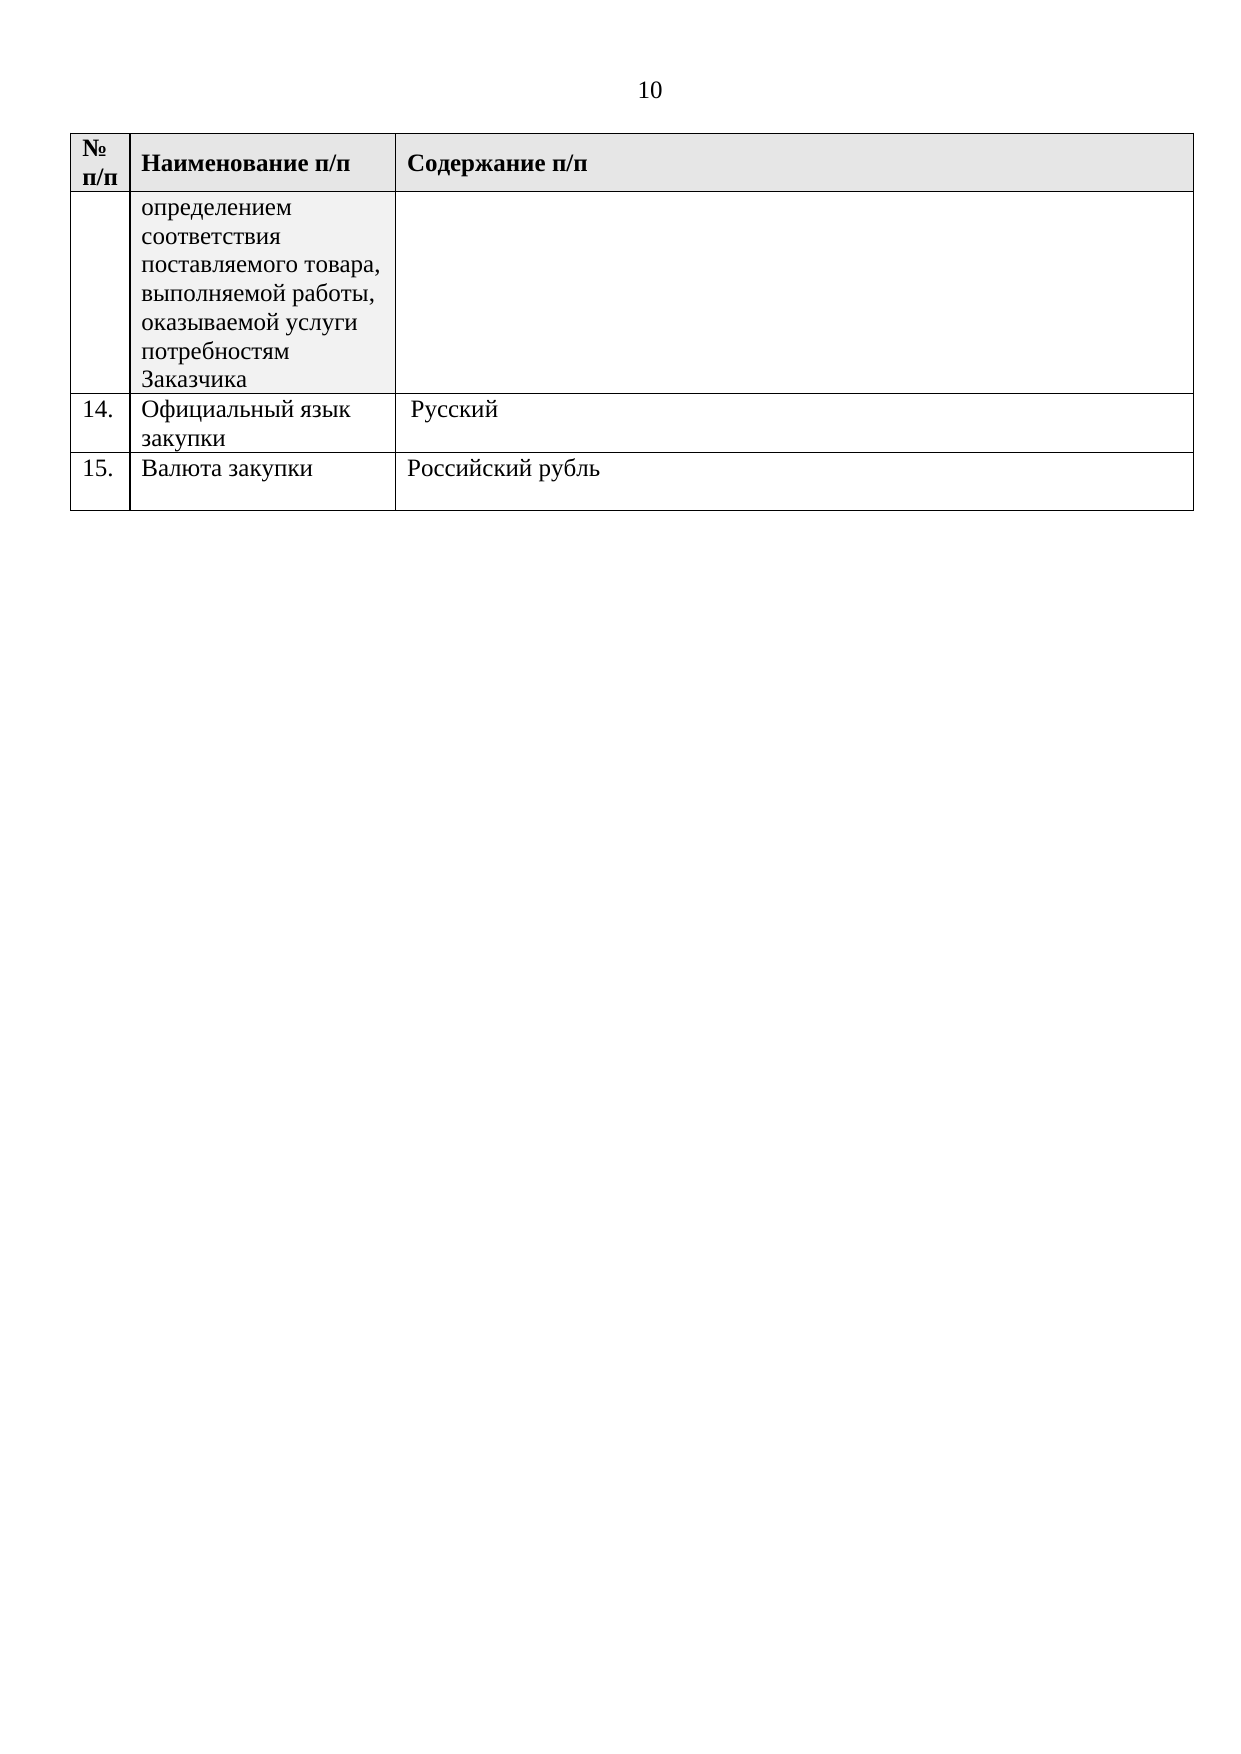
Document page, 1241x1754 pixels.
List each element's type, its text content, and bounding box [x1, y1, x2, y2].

table_header Содержание п/п [396, 134, 1193, 191]
table_cell [71, 394, 129, 452]
table_cell [71, 192, 129, 393]
table_cell Официальный язык закупки [131, 394, 395, 452]
table_header № п/п [71, 134, 129, 191]
table_cell Российский рубль [396, 453, 1193, 510]
table_header Наименование п/п [131, 134, 395, 191]
table_cell Валюта закупки [131, 453, 395, 510]
table_cell Русский [396, 394, 1193, 452]
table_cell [396, 192, 1193, 393]
table_cell [71, 453, 129, 510]
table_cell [131, 192, 395, 393]
